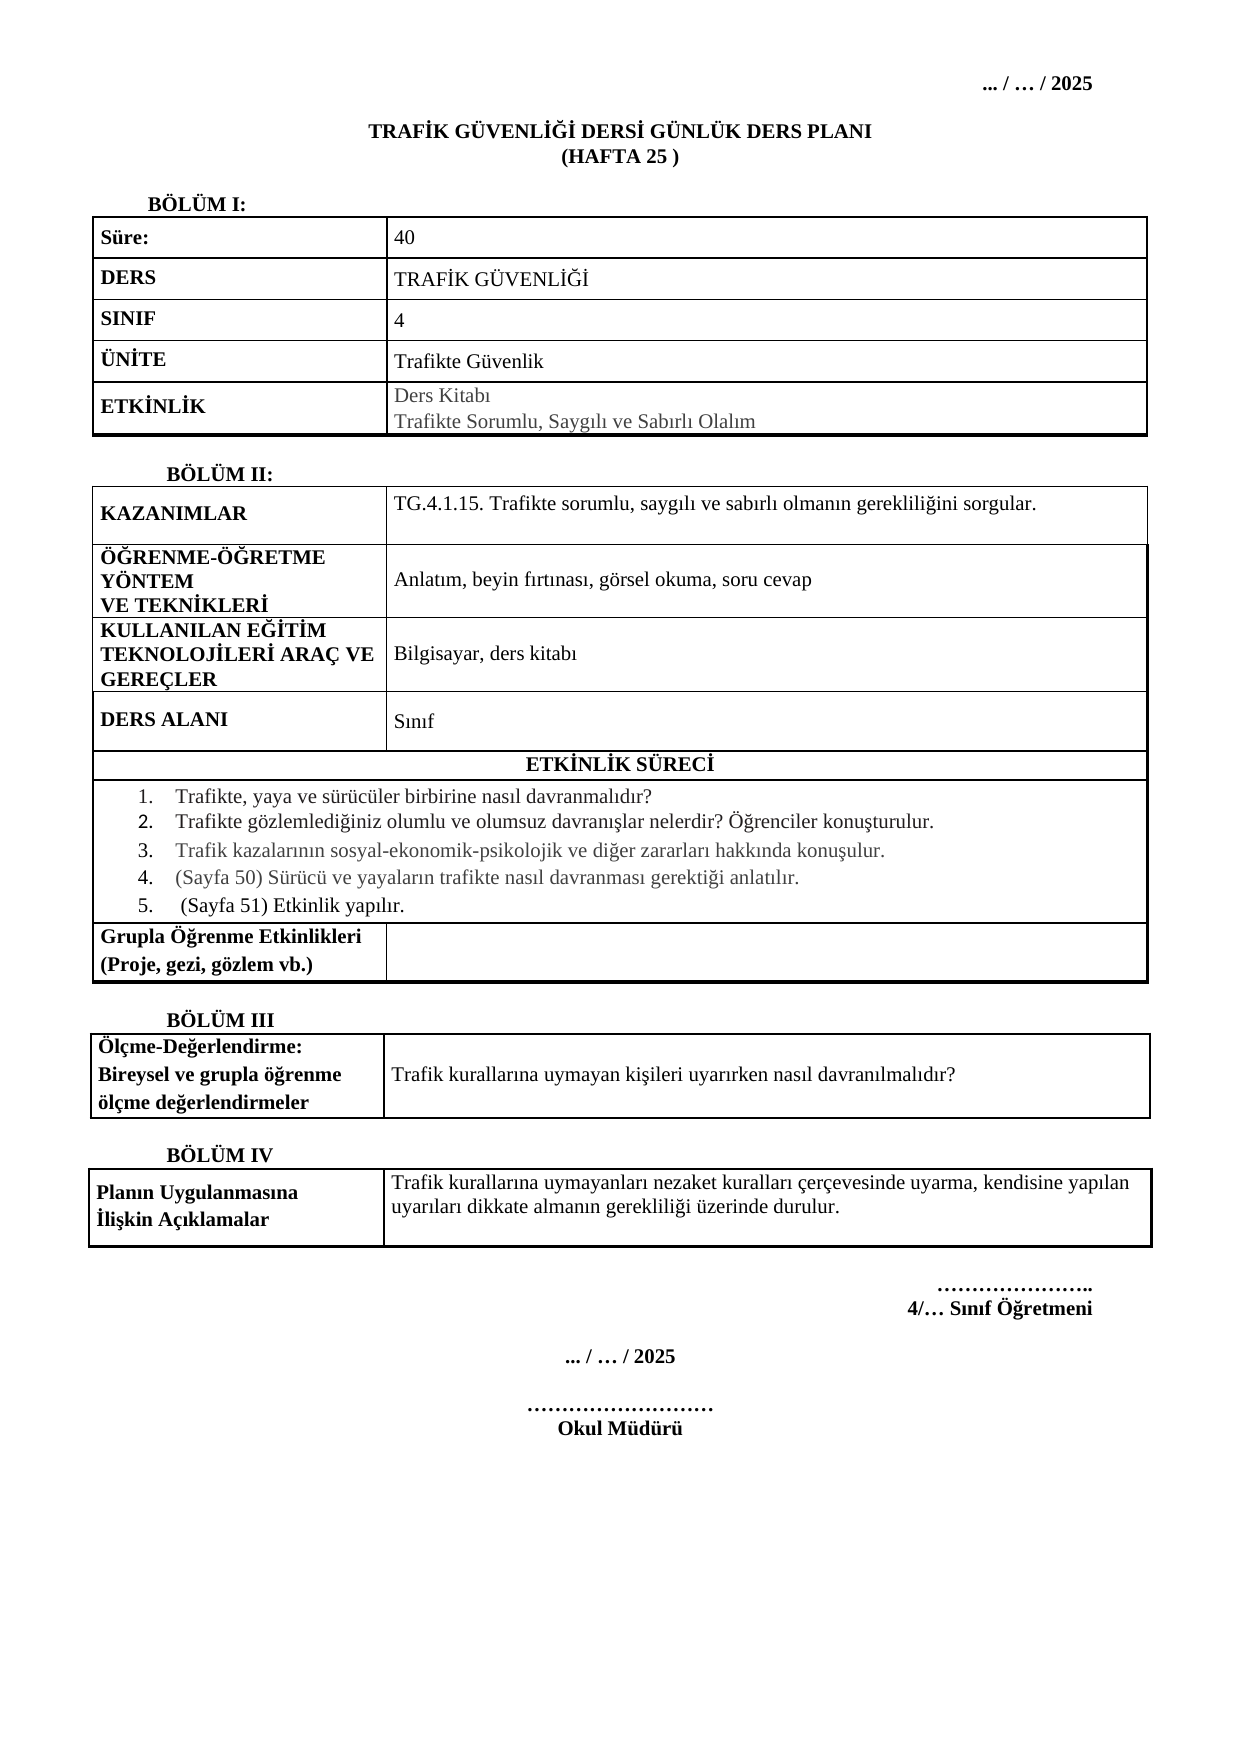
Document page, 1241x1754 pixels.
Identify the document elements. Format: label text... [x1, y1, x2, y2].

table_header Süre: [94, 218, 386, 257]
table_cell Grupla Öğrenme Etkinlikleri (Proje, gezi, gözlem vb.) [94, 924, 386, 979]
table_cell KULLANILAN EĞİTİM TEKNOLOJİLERİ ARAÇ VE GEREÇLER [93, 618, 386, 691]
table_header TG.4.1.15. Trafikte sorumlu, saygılı ve sabırlı olmanın gerekliliğini sorgular. [387, 487, 1147, 544]
text 4/… Sınıf Öğretmeni [148, 1296, 1092, 1319]
table_cell SINIF [94, 300, 386, 340]
text BÖLÜM II: [148, 461, 1092, 486]
table_header KAZANIMLAR [93, 487, 386, 544]
table_cell DERS [94, 259, 386, 298]
table_cell DERS ALANI [94, 692, 386, 750]
text Okul Müdürü [148, 1416, 1092, 1440]
table_cell 4 [388, 300, 1146, 340]
subtitle BÖLÜM IV [148, 1143, 1092, 1167]
text ... / … / 2025 [148, 1344, 1092, 1368]
table_cell [387, 924, 1146, 979]
table_header 40 [388, 218, 1146, 257]
table_cell TRAFİK GÜVENLİĞİ [388, 259, 1146, 298]
table_cell Anlatım, beyin fırtınası, görsel okuma, soru cevap [387, 545, 1146, 617]
subtitle BÖLÜM III [148, 1008, 1092, 1032]
table_cell Trafikte, yaya ve sürücüler birbirine nasıl davranmalıdır? Trafikte gözlemlediğiniz olumlu ve olumsuz davranışlar nelerdir? Öğrenciler konuşturulur. Trafik kazalarının sosyal-ekonomik-psikolojik ve diğer zararları hakkında konuşulur. (Sayfa 50) Sürücü ve yayaların trafikte nasıl davranması gerektiği anlatılır. (Sayfa 51) Etkinlik yapılır. [94, 781, 1146, 922]
table_cell ETKİNLİK SÜRECİ [94, 752, 1146, 779]
table_header Planın Uygulanmasına İlişkin Açıklamalar [90, 1170, 383, 1245]
text BÖLÜM I: [148, 192, 1092, 216]
text TRAFİK GÜVENLİĞİ DERSİ GÜNLÜK DERS PLANI [148, 119, 1092, 143]
text ……………………… [148, 1392, 1092, 1416]
table_cell ÖĞRENME-ÖĞRETME YÖNTEM VE TEKNİKLERİ [93, 545, 386, 617]
table_header Ölçme-Değerlendirme: Bireysel ve grupla öğrenme ölçme değerlendirmeler [92, 1035, 383, 1117]
table_cell Bilgisayar, ders kitabı [387, 618, 1146, 691]
table_cell ETKİNLİK [94, 383, 386, 433]
text ... / … / 2025 [148, 71, 1092, 95]
table_cell Trafikte Güvenlik [388, 341, 1146, 381]
table_cell ÜNİTE [94, 341, 386, 381]
table_header Trafik kurallarına uymayan kişileri uyarırken nasıl davranılmalıdır? [385, 1035, 1149, 1117]
table_cell Sınıf [387, 692, 1146, 750]
table_header Trafik kurallarına uymayanları nezaket kuralları çerçevesinde uyarma, kendisine yapılan uyarıları dikkate almanın gerekliliği üzerinde durulur. [385, 1170, 1150, 1245]
table_cell Ders Kitabı Trafikte Sorumlu, Saygılı ve Sabırlı Olalım [388, 383, 1146, 433]
text (HAFTA 25 ) [148, 143, 1092, 168]
text ………………….. [148, 1271, 1092, 1296]
